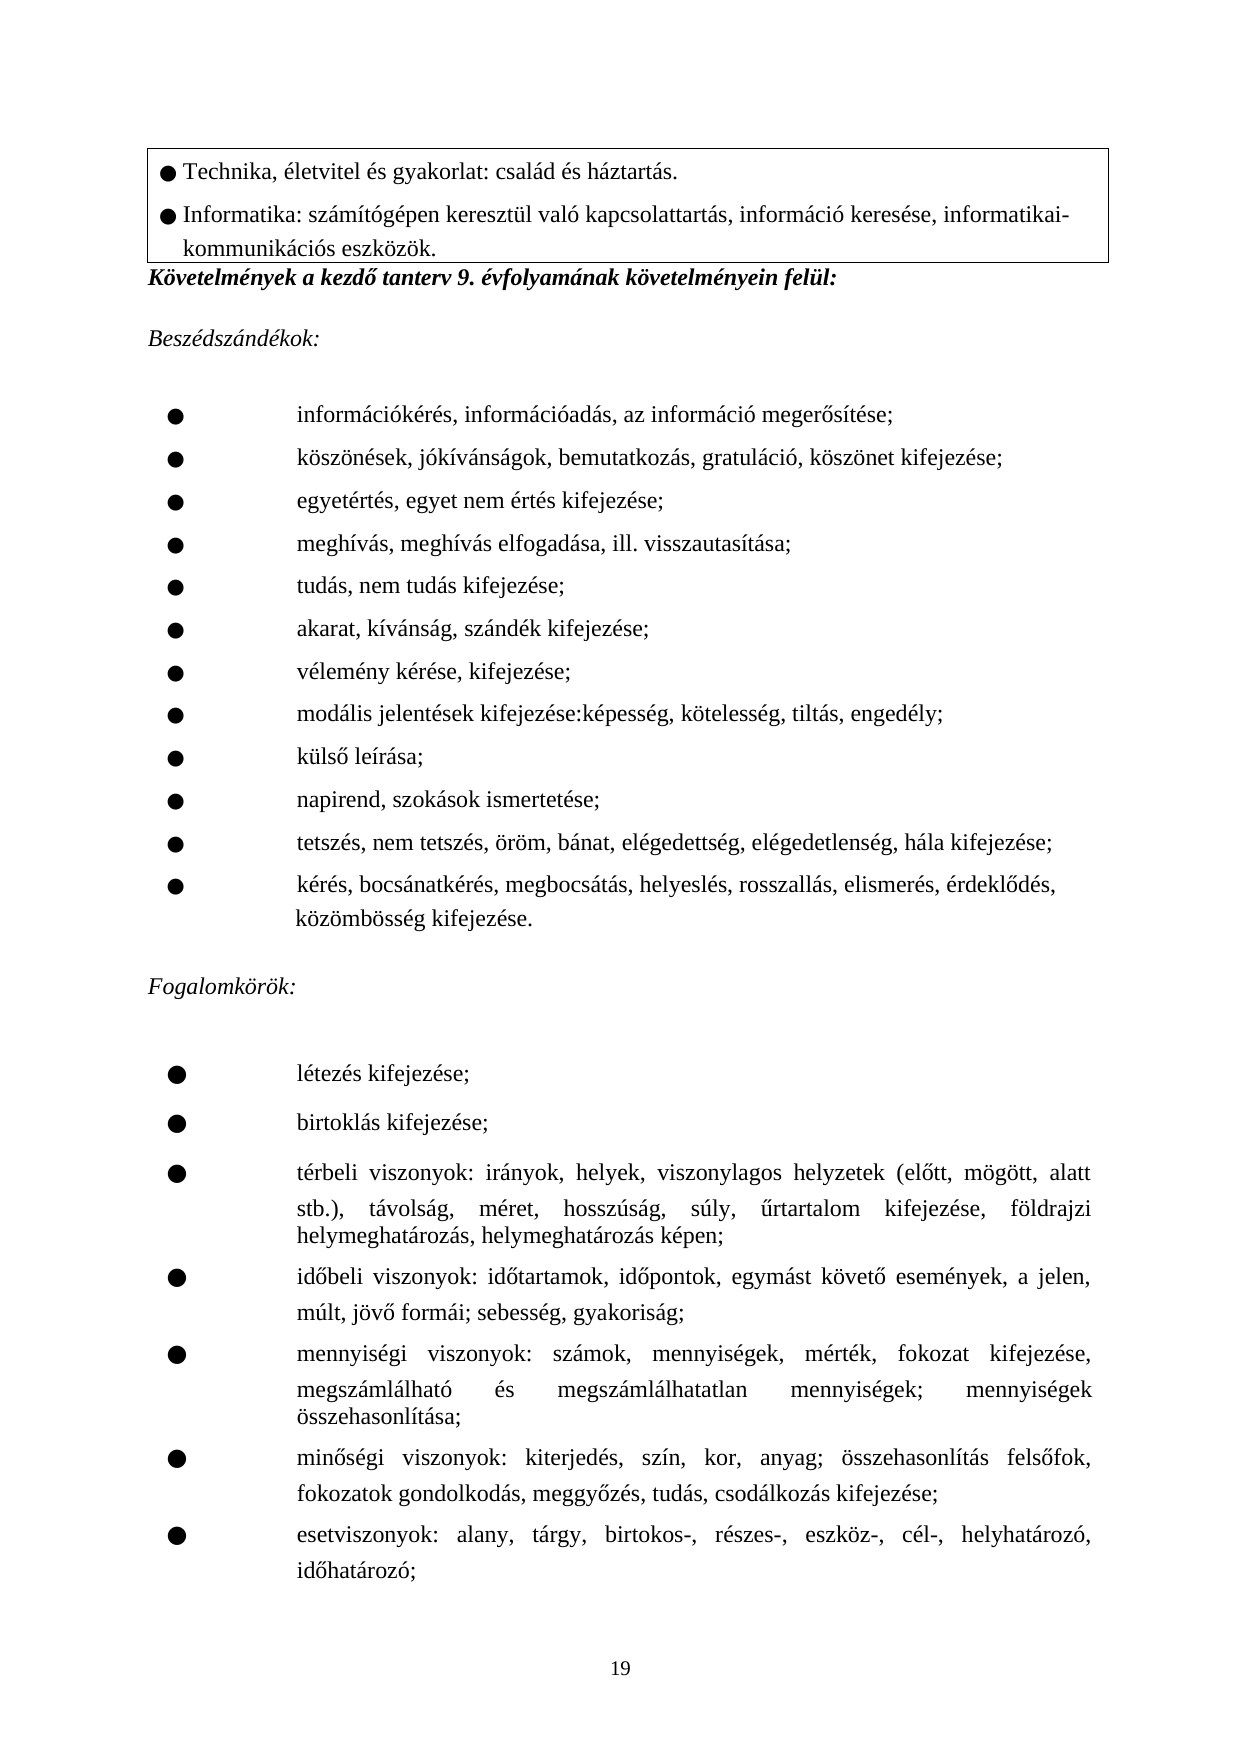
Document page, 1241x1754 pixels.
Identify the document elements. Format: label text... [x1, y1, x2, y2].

list köszönések, jókívánságok, bemutatkozás, gratuláció, köszönet kifejezése; [166, 435, 1092, 477]
text Fogalomkörök: [148, 972, 1092, 1000]
text Beszédszándékok: [148, 324, 1092, 352]
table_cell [148, 149, 1108, 262]
list mennyiségi viszonyok: számok, mennyiségek, mérték, fokozat kifejezése, megszámlálható és megszámlálhatatlan mennyiségek; mennyiségek összehasonlítása; [166, 1326, 1092, 1430]
list térbeli viszonyok: irányok, helyek, viszonylagos helyzetek (előtt, mögött, alatt stb.), távolság, méret, hosszúság, súly, űrtartalom kifejezése, földrajzi helymeghatározás, helymeghatározás képen; [166, 1144, 1092, 1249]
list meghívás, meghívás elfogadása, ill. visszautasítása; [166, 520, 1092, 563]
list külső leírása; [166, 734, 1092, 776]
list tudás, nem tudás kifejezése; [166, 563, 1092, 606]
list napirend, szokások ismertetése; [166, 776, 1092, 819]
list időbeli viszonyok: időtartamok, időpontok, egymást követő események, a jelen, múlt, jövő formái; sebesség, gyakoriság; [166, 1249, 1092, 1326]
list vélemény kérése, kifejezése; [166, 648, 1092, 691]
text közömbösség kifejezése. [193, 904, 1092, 932]
list esetviszonyok: alany, tárgy, birtokos-, részes-, eszköz-, cél-, helyhatározó, időhatározó; [166, 1507, 1092, 1583]
list létezés kifejezése; [166, 1046, 1092, 1095]
list minőségi viszonyok: kiterjedés, szín, kor, anyag; összehasonlítás felsőfok, fokozatok gondolkodás, meggyőzés, tudás, csodálkozás kifejezése; [166, 1430, 1092, 1507]
list birtoklás kifejezése; [166, 1095, 1092, 1144]
list akarat, kívánság, szándék kifejezése; [166, 606, 1092, 648]
text Követelmények a kezdő tanterv 9. évfolyamának követelményein felül: [148, 263, 1092, 290]
list modális jelentések kifejezése:képesség, kötelesség, tiltás, engedély; [166, 691, 1092, 734]
list kérés, bocsánatkérés, megbocsátás, helyeslés, rosszallás, elismerés, érdeklődés, [166, 862, 1092, 904]
list tetszés, nem tetszés, öröm, bánat, elégedettség, elégedetlenség, hála kifejezése; [166, 819, 1092, 862]
list egyetértés, egyet nem értés kifejezése; [166, 477, 1092, 520]
list információkérés, információadás, az információ megerősítése; [166, 392, 1092, 435]
